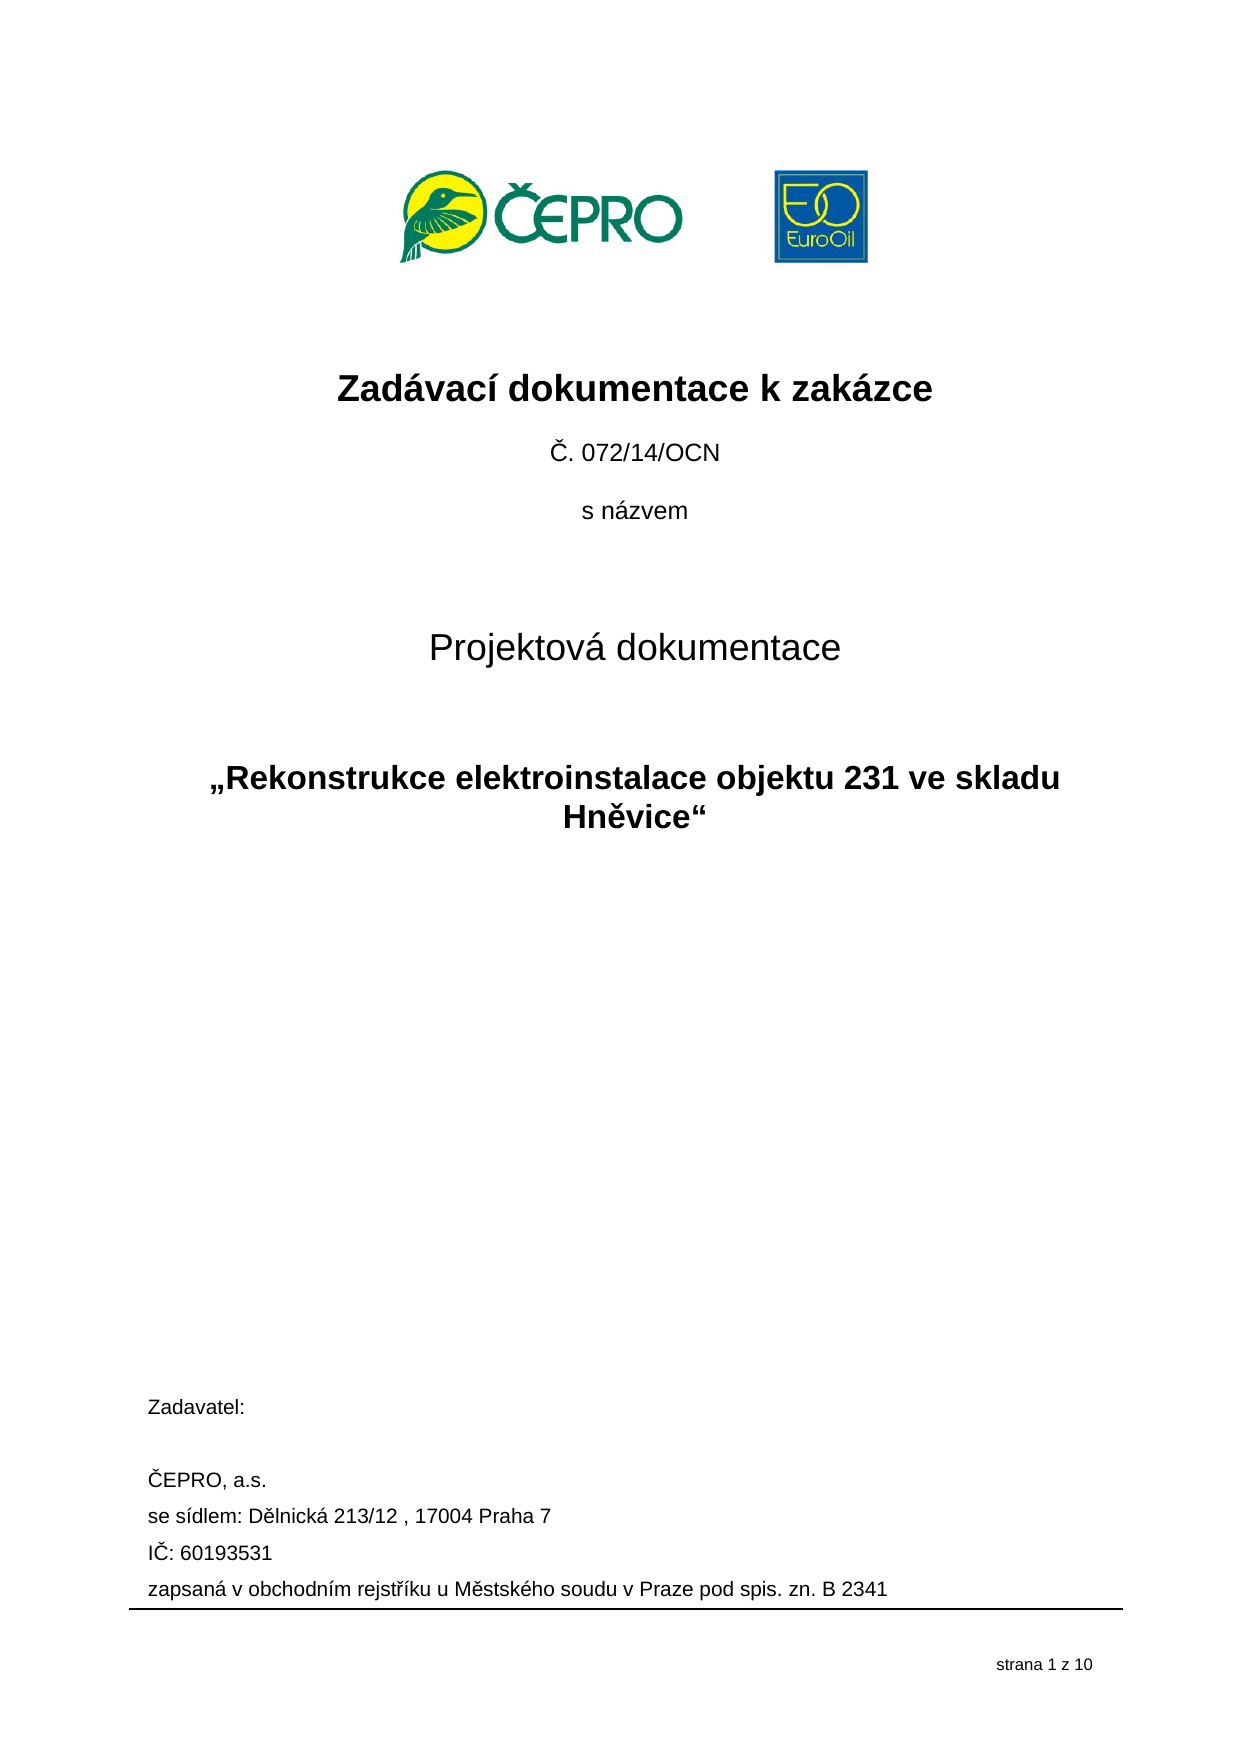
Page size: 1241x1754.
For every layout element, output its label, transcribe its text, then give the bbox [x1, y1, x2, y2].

text „Rekonstrukce elektroinstalace objektu 231 ve skladu Hněvice“ [148, 758, 1122, 835]
text se sídlem: Dělnická 213/12 , 17004 Praha 7 [148, 1504, 1122, 1528]
picture [399, 170, 868, 263]
text s názvem [148, 496, 1122, 524]
text Projektová dokumentace [148, 625, 1122, 668]
text Č. 072/14/OCN [148, 438, 1122, 467]
text Zadavatel: [148, 1395, 1122, 1419]
text IČ: 60193531 [148, 1541, 1122, 1564]
text zapsaná v obchodním rejstříku u Městského soudu v Praze pod spis. zn. B 2341 [148, 1577, 1122, 1601]
text ČEPRO, a.s. [148, 1468, 1122, 1492]
text Zadávací dokumentace k zakázce [148, 366, 1122, 409]
